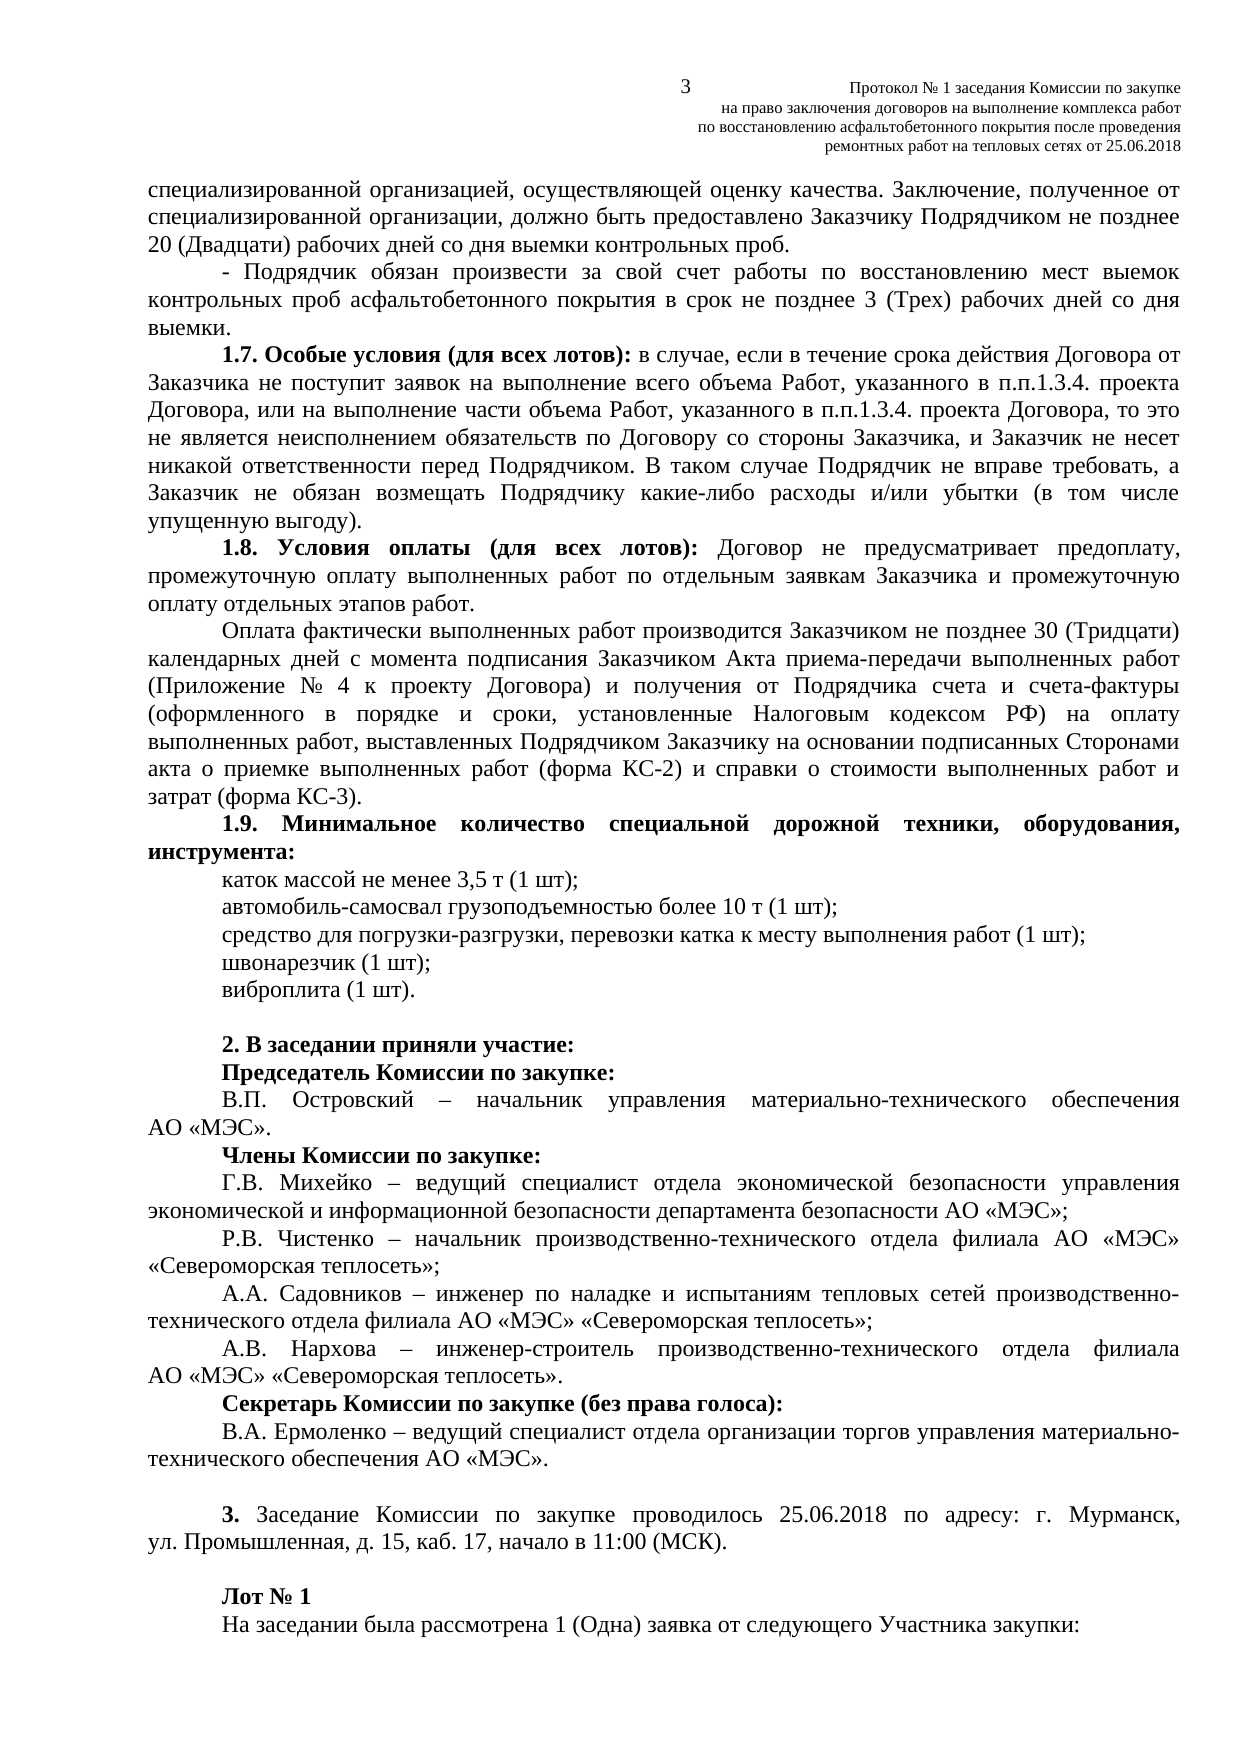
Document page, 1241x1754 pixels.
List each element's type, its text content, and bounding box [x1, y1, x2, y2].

text В.П. Островский – начальник управления материально-технического обеспечения АО «МЭС». [148, 1086, 1181, 1141]
text Оплата фактически выполненных работ производится Заказчиком не позднее 30 (Тридцати) календарных дней с момента подписания Заказчиком Акта приема-передачи выполненных работ (Приложение № 4 к проекту Договора) и получения от Подрядчика счета и счета-фактуры (оформленного в порядке и сроки, установленные Налоговым кодексом РФ) на оплату выполненных работ, выставленных Подрядчиком Заказчику на основании подписанных Сторонами акта о приемке выполненных работ (форма КС-2) и справки о стоимости выполненных работ и затрат (форма КС-3). [148, 616, 1181, 809]
subtitle 3. Заседание Комиссии по закупке проводилось 25.06.2018 по адресу: г. Мурманск, ул. Промышленная, д. 15, каб. 17, начало в 11:00 (МСК). [148, 1499, 1181, 1555]
list В.А. Ермоленко – ведущий специалист отдела организации торгов управления материально-технического обеспечения АО «МЭС». [148, 1417, 1181, 1472]
text автомобиль-самосвал грузоподъемностью более 10 т (1 шт); [148, 892, 1181, 920]
text А.В. Нархова – инженер-строитель производственно-технического отдела филиала АО «МЭС» «Североморская теплосеть». [148, 1334, 1181, 1389]
text Г.В. Михейко – ведущий специалист отдела экономической безопасности управления экономической и информационной безопасности департамента безопасности АО «МЭС»; [148, 1168, 1181, 1223]
subtitle Лот № 1 [148, 1582, 1181, 1610]
text швонарезчик (1 шт); [148, 947, 1181, 975]
text средство для погрузки-разгрузки, перевозки катка к месту выполнения работ (1 шт); [148, 920, 1181, 947]
text каток массой не менее 3,5 т (1 шт); [148, 865, 1181, 892]
text А.А. Садовников – инженер по наладке и испытаниям тепловых сетей производственно-технического отдела филиала АО «МЭС» «Североморская теплосеть»; [148, 1279, 1181, 1334]
list - Подрядчик обязан произвести за свой счет работы по восстановлению мест выемок контрольных проб асфальтобетонного покрытия в срок не позднее 3 (Трех) рабочих дней со дня выемки. [148, 257, 1181, 340]
text Секретарь Комиссии по закупке (без права голоса): [148, 1389, 1181, 1417]
text 1.8. Условия оплаты (для всех лотов): Договор не предусматривает предоплату, промежуточную оплату выполненных работ по отдельным заявкам Заказчика и промежуточную оплату отдельных этапов работ. [148, 533, 1181, 616]
text виброплита (1 шт). [148, 975, 1181, 1003]
text 1.7. Особые условия (для всех лотов): в случае, если в течение срока действия Договора от Заказчика не поступит заявок на выполнение всего объема Работ, указанного в п.п.1.3.4. проекта Договора, или на выполнение части объема Работ, указанного в п.п.1.3.4. проекта Договора, то это не является неисполнением обязательств по Договору со стороны Заказчика, и Заказчик не несет никакой ответственности перед Подрядчиком. В таком случае Подрядчик не вправе требовать, а Заказчик не обязан возмещать Подрядчику какие-либо расходы и/или убытки (в том числе упущенную выгоду). [148, 340, 1181, 533]
text Члены Комиссии по закупке: [148, 1141, 1181, 1168]
text Р.В. Чистенко – начальник производственно-технического отдела филиала АО «МЭС» «Североморская теплосеть»; [148, 1223, 1181, 1279]
text На заседании была рассмотрена 1 (Одна) заявка от следующего Участника закупки: [148, 1610, 1181, 1638]
text Председатель Комиссии по закупке: [148, 1058, 1181, 1086]
subtitle 2. В заседании приняли участие: [148, 1030, 1181, 1058]
text 1.9. Минимальное количество специальной дорожной техники, оборудования, инструмента: [148, 809, 1181, 865]
